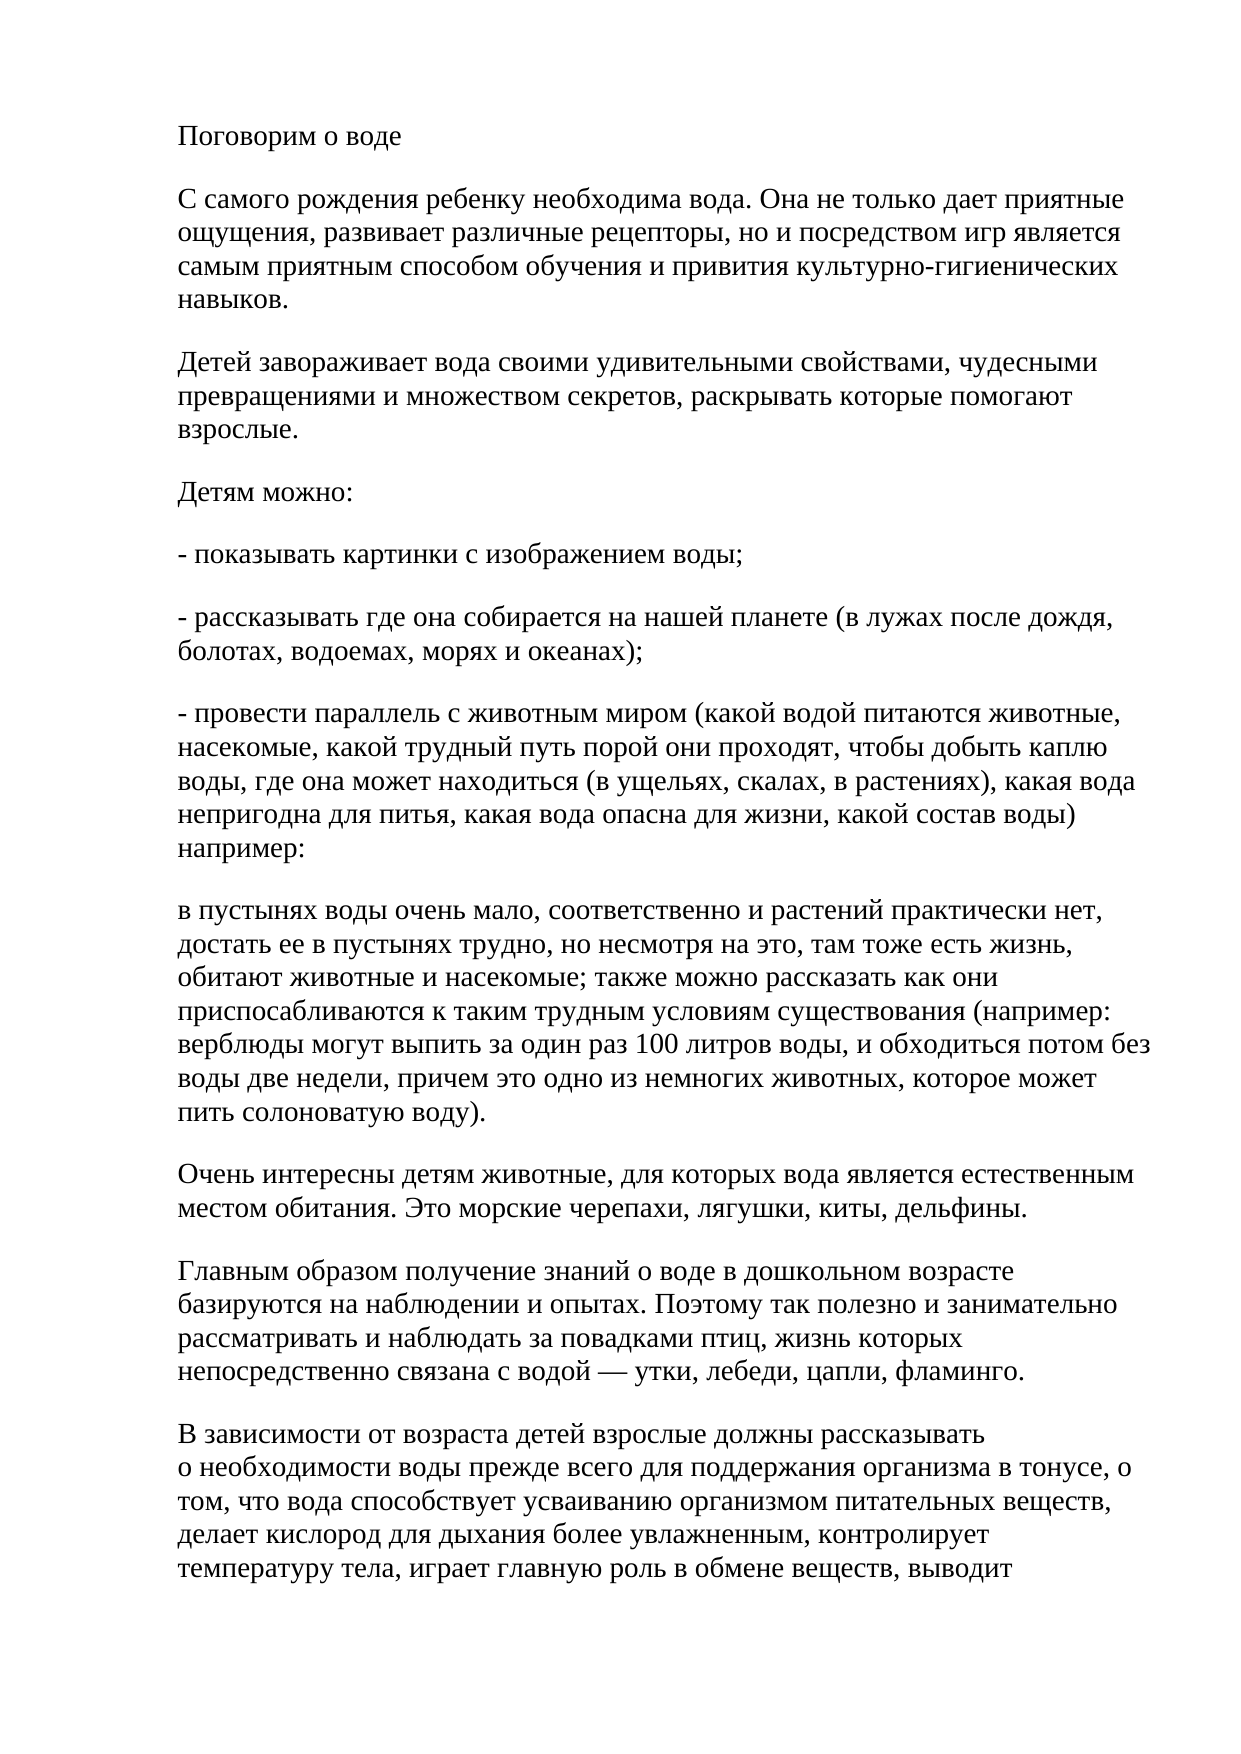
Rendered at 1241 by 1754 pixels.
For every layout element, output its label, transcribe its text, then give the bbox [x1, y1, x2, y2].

text в пустынях воды очень мало, соответственно и растений практически нет, достать ее в пустынях трудно, но несмотря на это, там тоже есть жизнь, обитают животные и насекомые; также можно рассказать как они приспосабливаются к таким трудным условиям существования (например: верблюды могут выпить за один раз 100 литров воды, и обходиться потом без воды две недели, причем это одно из немногих животных, которое может пить солоноватую воду). [177, 892, 1152, 1127]
text С самого рождения ребенку необходима вода. Она не только дает приятные ощущения, развивает различные рецепторы, но и посредством игр является самым приятным способом обучения и привития культурно-гигиенических навыков. [177, 181, 1152, 315]
text Детей завораживает вода своими удивительными свойствами, чудесными превращениями и множеством секретов, раскрывать которые помогают взрослые. [177, 344, 1152, 445]
text - провести параллель с животным миром (какой водой питаются животные, насекомые, какой трудный путь порой они проходят, чтобы добыть каплю воды, где она может находиться (в ущельях, скалах, в растениях), какая вода непригодна для питья, какая вода опасна для жизни, какой состав воды) например: [177, 696, 1152, 863]
text Детям можно: [177, 474, 1152, 507]
text Поговорим о воде [177, 118, 1152, 152]
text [177, 1416, 1152, 1584]
text - рассказывать где она собирается на нашей планете (в лужах после дождя, болотах, водоемах, морях и океанах); [177, 599, 1152, 666]
text Очень интересны детям животные, для которых вода является естественным местом обитания. Это морские черепахи, лягушки, киты, дельфины. [177, 1156, 1152, 1223]
text - показывать картинки с изображением воды; [177, 537, 1152, 570]
text Главным образом получение знаний о воде в дошкольном возрасте базируются на наблюдении и опытах. Поэтому так полезно и занимательно рассматривать и наблюдать за повадками птиц, жизнь которых непосредственно связана с водой — утки, лебеди, цапли, фламинго. [177, 1253, 1152, 1387]
